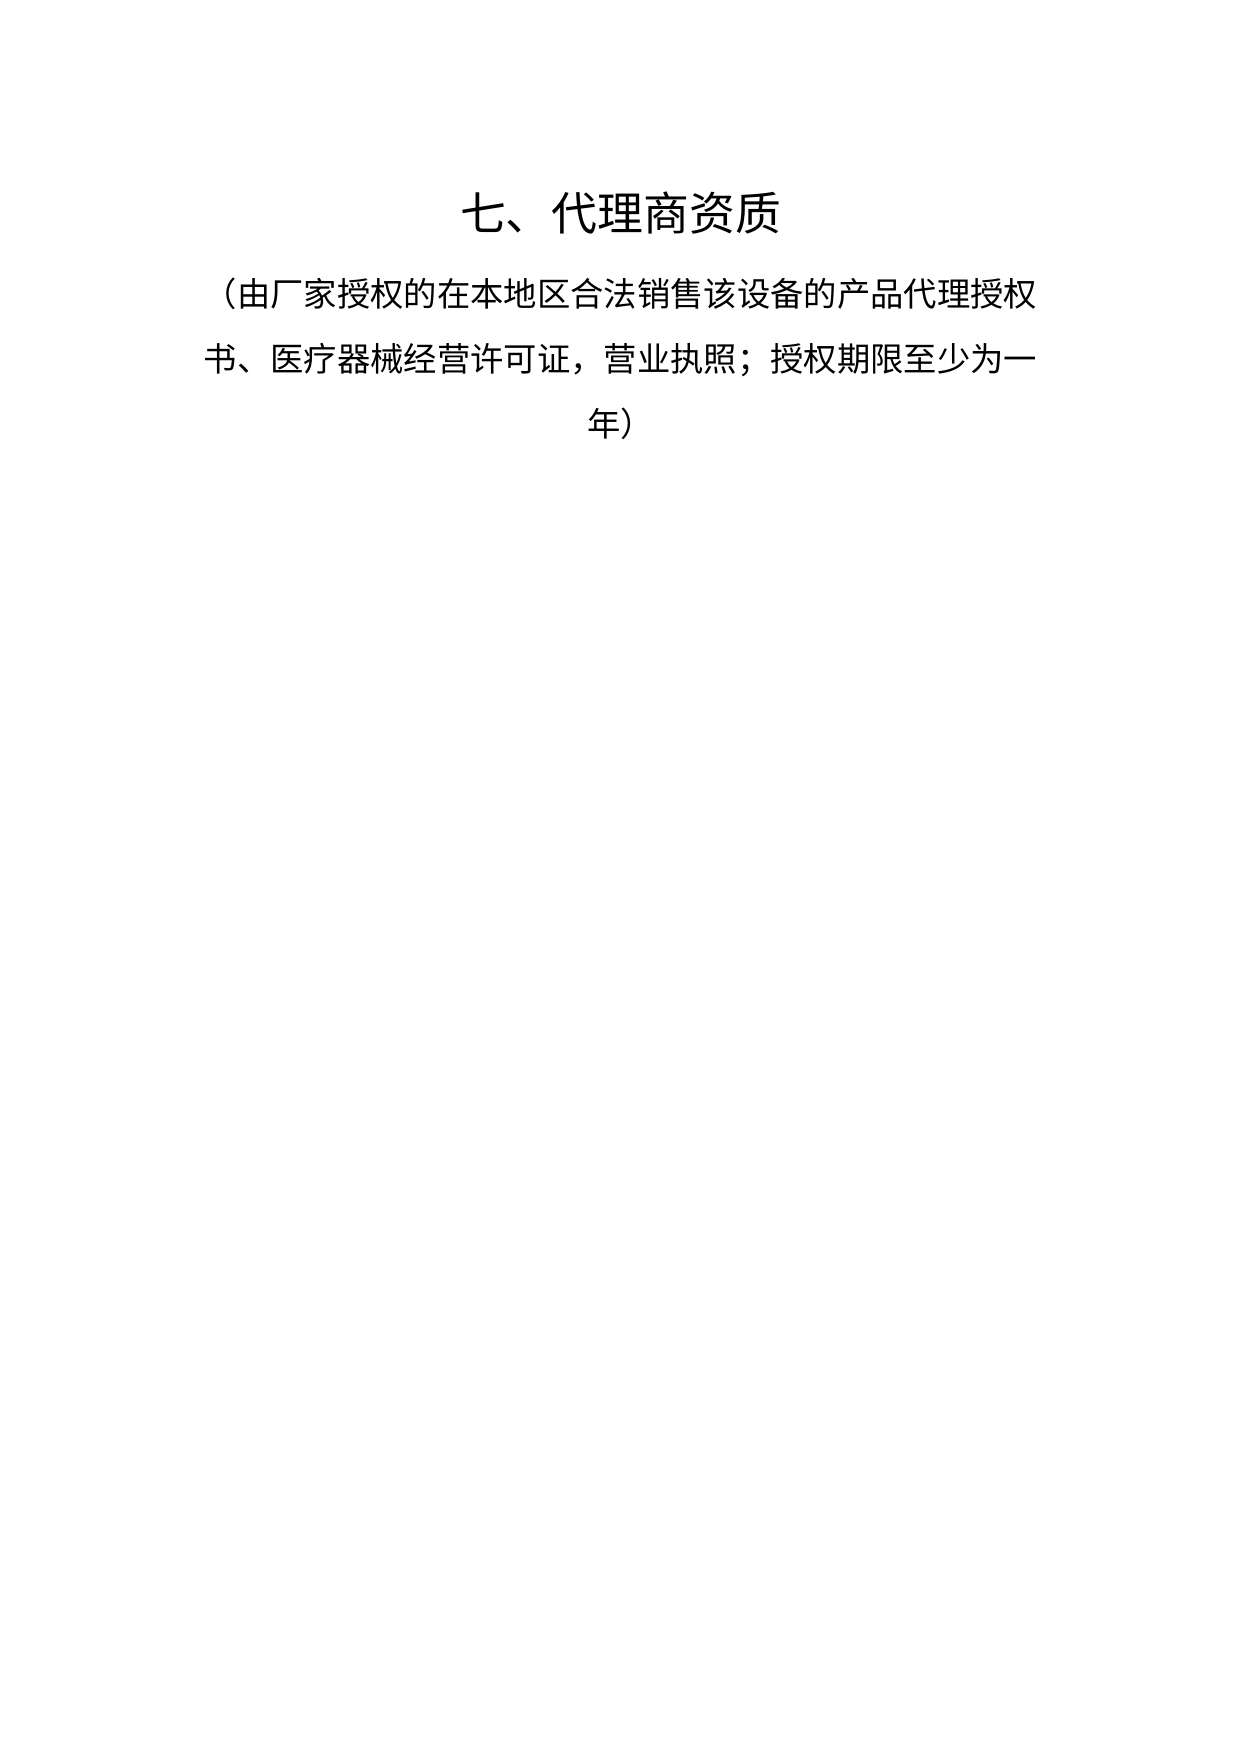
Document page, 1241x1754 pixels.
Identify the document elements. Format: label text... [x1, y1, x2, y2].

text （由厂家授权的在本地区合法销售该设备的产品代理授权书、医疗器械经营许可证，营业执照；授权期限至少为一年） [187, 259, 1053, 454]
list 代理商资质 [187, 162, 1053, 259]
